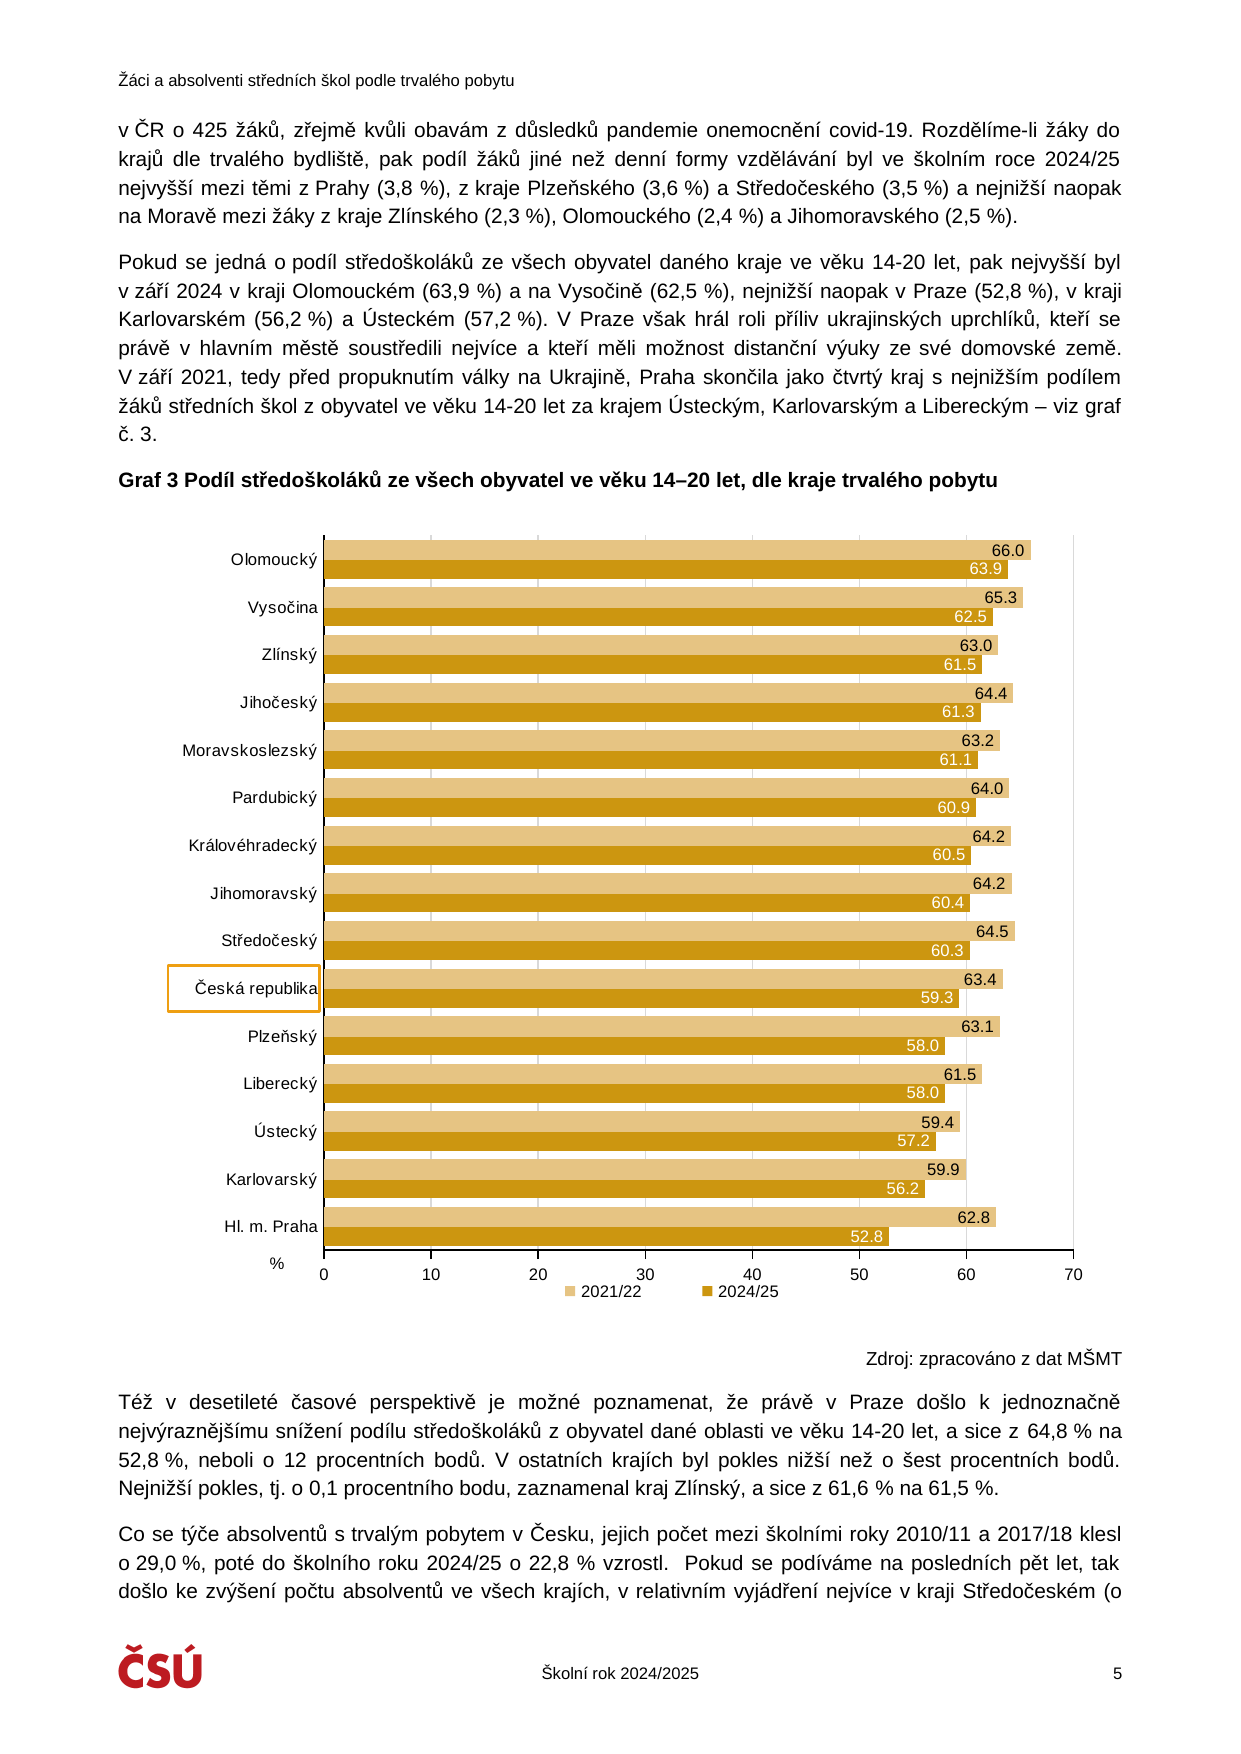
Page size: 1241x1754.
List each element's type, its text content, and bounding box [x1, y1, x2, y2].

text Zdroj: zpracováno z dat MŠMT [118, 1347, 1122, 1369]
text Též v desetileté časové perspektivě je možné poznamenat, že právě v Praze došlo k jednoznačně nejvýraznějšímu snížení podílu středoškoláků z obyvatel dané oblasti ve věku 14-20 let, a sice z 64,8 % na 52,8 %, neboli o 12 procentních bodů. V ostatních krajích byl pokles nižší než o šest procentních bodů. Nejnižší pokles, tj. o 0,1 procentního bodu, zaznamenal kraj Zlínský, a sice z 61,6 % na 61,5 %. [118, 1390, 1122, 1500]
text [118, 1522, 1122, 1603]
picture [118, 1643, 202, 1689]
text Pokud se jedná o podíl středoškoláků ze všech obyvatel daného kraje ve věku 14-20 let, pak nejvyšší byl v září 2024 v kraji Olomouckém (63,9 %) a na Vysočině (62,5 %), nejnižší naopak v Praze (52,8 %), v kraji Karlovarském (56,2 %) a Ústeckém (57,2 %). V Praze však hrál roli příliv ukrajinských uprchlíků, kteří se právě v hlavním městě soustředili nejvíce a kteří měli možnost distanční výuky ze své domovské země. V září 2021, tedy před propuknutím války na Ukrajině, Praha skončila jako čtvrtý kraj s nejnižším podílem žáků středních škol z obyvatel ve věku 14-20 let za krajem Ústeckým, Karlovarským a Libereckým – viz graf č. 3. [118, 250, 1122, 446]
text Graf 3 Podíl středoškoláků ze všech obyvatel ve věku 14–20 let, dle kraje trvalého pobytu [118, 468, 1122, 492]
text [118, 118, 1122, 228]
